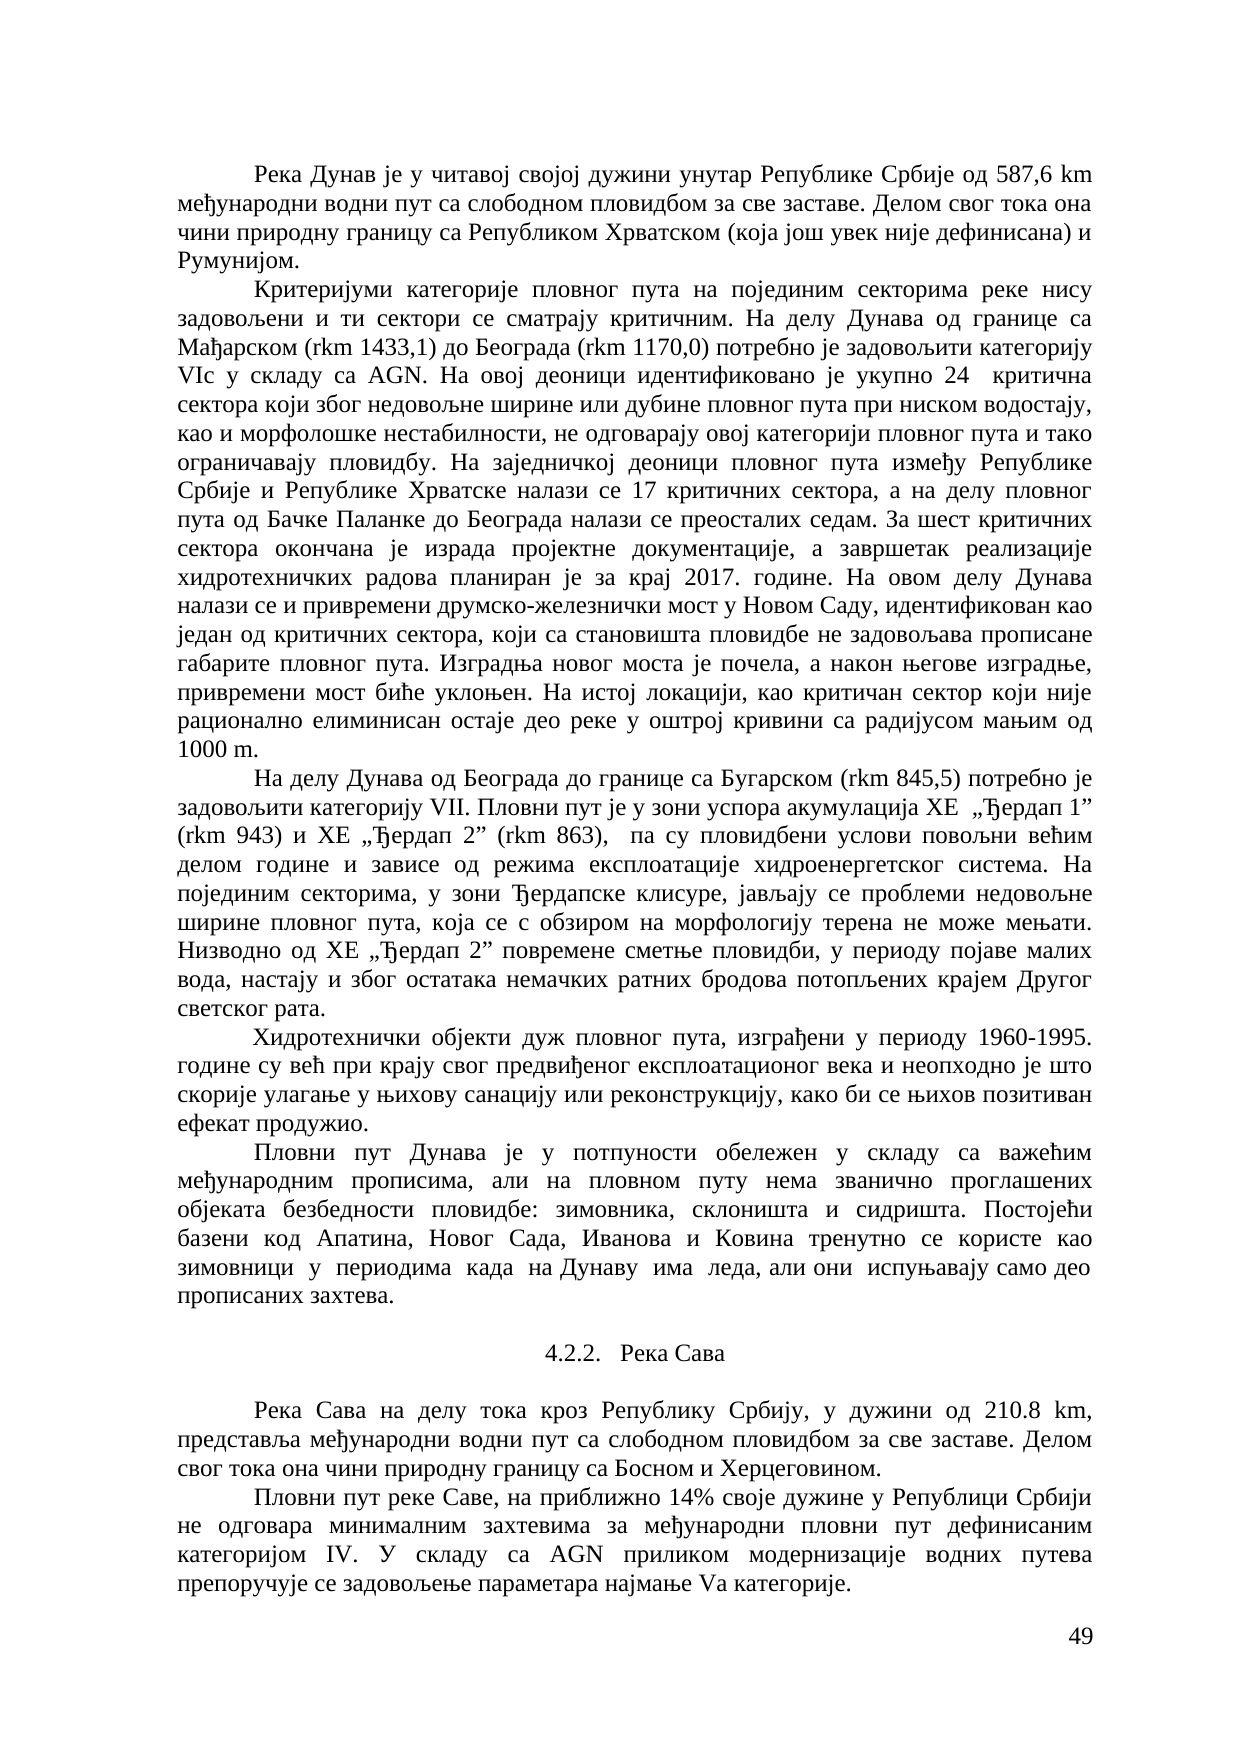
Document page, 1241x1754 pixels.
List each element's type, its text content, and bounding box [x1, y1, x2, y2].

text Пловни пут Дунава је у потпуности обележен у складу са важећим међународним прописима, али на пловном путу нема званично проглашених објеката безбедности пловидбе: зимовника, склоништа и сидришта. Постојећи базени код Апатина, Новог Сада, Иванова и Ковина тренутно се користе као зимовници у периодима када на Дунаву има леда, али они испуњавају само део прописаних захтева. [177, 1137, 1093, 1309]
text Пловни пут реке Саве, на приближно 14% своје дужине у Републици Србији не одговара минималним захтевима за међународни пловни пут дефинисаним категоријом IV. У складу са АGN приликом модернизације водних путева препоручује се задовољење параметара најмање Va категорије. [177, 1482, 1093, 1597]
text Река Сава на делу тока кроз Републику Србију, у дужини од 210.8 km, представља међународни водни пут са слободном пловидбом за све заставе. Делом свог тока она чини природну границу са Босном и Херцеговином. [177, 1396, 1093, 1482]
text На делу Дунава од Београда до границе са Бугарском (rkm 845,5) потребно је задовољити категорију VII. Пловни пут је у зони успора акумулација ХЕ „Ђердап 1” (rkm 943) и ХЕ „Ђердап 2” (rkm 863), па су пловидбени услови повољни већим делом године и зависе од режима експлоатације хидроенергетског система. На појединим секторима, у зони Ђердапске клисуре, јављају се проблеми недовољне ширине пловног пута, која се с обзиром на морфологију терена не може мењати. Низводно од ХЕ „Ђердап 2” повремене сметње пловидби, у периоду појаве малих вода, настају и због остатака немачких ратних бродова потопљених крајем Другог светског рата. [177, 763, 1093, 1022]
text Критеријуми категорије пловног пута на појединим секторима реке нису задовољени и ти сектори се сматрају критичним. На делу Дунава од границе са Мађарском (rkm 1433,1) до Београда (rkm 1170,0) потребно је задовољити категорију VIc у складу са АGN. На овој деоници идентификовано је укупно 24 критична сектора који због недовољне ширине или дубине пловног пута при ниском водостају, као и морфолошке нестабилности, не одговарају овој категорији пловног пута и тако ограничавају пловидбу. На заједничкoj деоници пловног пута између Републике Србије и Републике Хрватске налази се 17 критичних сектора, а на делу пловног пута од Бачке Паланке до Београда налази се преосталих седам. За шест критичних сектора окончана је израда пројектне документације, а завршетак реализације хидротехничких радова планиран је за крај 2017. године. На овом делу Дунава налази се и привремени друмско-железнички мост у Новом Саду, идентификован као један од критичних сектора, који са становишта пловидбе не задовољава прописане габарите пловног пута. Изградња новог моста је почела, а након његове изградње, привремени мост биће уклоњен. На истој локацији, као критичан сектор који није рационално елиминисан остаје део реке у оштрој кривини са радијусом мањим од 1000 m. [177, 274, 1093, 763]
subtitle 4.2.2. Река Сава [177, 1338, 1093, 1367]
text Река Дунав је у читавој својој дужини унутар Републике Србије од 587,6 km међународни водни пут са слободном пловидбом за све заставе. Делом свог тока она чини природну границу са Републиком Хрватском (која још увек није дефинисана) и Румунијом. [177, 159, 1093, 274]
text Хидротехнички објекти дуж пловног пута, изграђени у периоду 1960-1995. године су већ при крају свог предвиђеног експлоатационог века и неопходно је што скорије улагање у њихову санацију или реконструкцију, како би се њихов позитиван ефекат продужио. [177, 1022, 1093, 1137]
